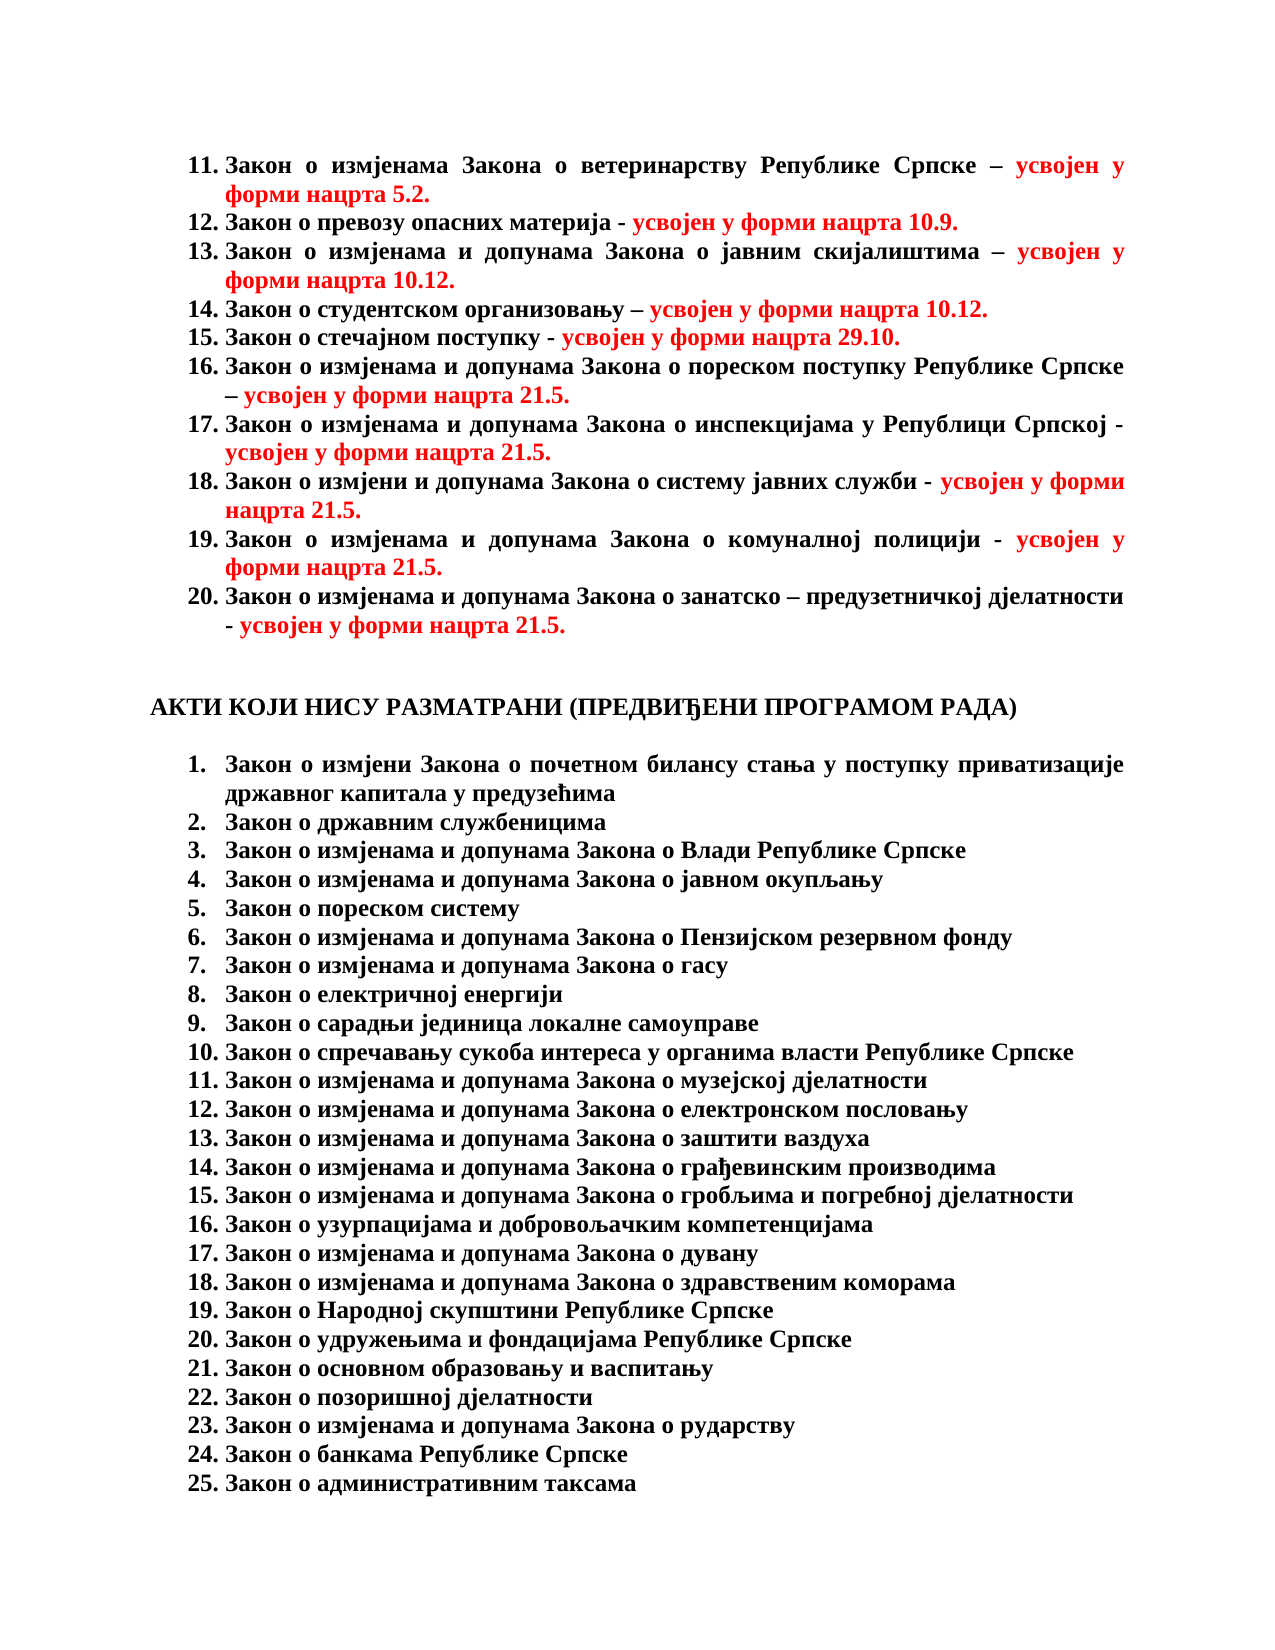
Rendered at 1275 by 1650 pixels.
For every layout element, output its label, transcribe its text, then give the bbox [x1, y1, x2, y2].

list Закон о измјенама и допунама Закона о јавном окупљању [187, 864, 1125, 893]
list Закон о измјенама и допунама Закона о јавним скијалиштима – усвојен у форми нацрта 10.12. [187, 236, 1125, 294]
list Закон о банкама Републике Српске [187, 1439, 1125, 1468]
list Закон о измјенама и допунама Закона о занатско – предузетничкој дјелатности - усвојен у форми нацрта 21.5. [187, 581, 1125, 639]
list Закон о измјенама и допунама Закона о Влади Републике Српске [187, 836, 1125, 864]
list Закон о узурпацијама и добровољачким компетенцијама [187, 1209, 1125, 1238]
list Закон о измјенама и допунама Закона о грађевинским производима [187, 1152, 1125, 1181]
list Закон о основном образовању и васпитању [187, 1353, 1125, 1382]
list Закон о административним таксама [187, 1468, 1125, 1497]
list Закон о превозу опасних материја - усвојен у форми нацрта 10.9. [187, 207, 1125, 236]
text АКТИ КОЈИ НИСУ РАЗМАТРАНИ (ПРЕДВИЂЕНИ ПРОГРАМОМ РАДА) [150, 692, 1125, 721]
list Закон о измјенама и допунама Закона о електронском пословању [187, 1094, 1125, 1123]
list Закон о измјенама и допунама Закона о гасу [187, 951, 1125, 979]
list Закон о позоришној дјелатности [187, 1382, 1125, 1411]
list Закон о измјенама и допунама Закона о дувану [187, 1238, 1125, 1267]
list Закон о Народној скупштини Републике Српске [187, 1296, 1125, 1324]
list Закон о измјенама и допунама Закона о здравственим коморама [187, 1267, 1125, 1296]
list Закон о измјенама Закона о ветеринарству Републике Српске – усвојен у форми нацрта 5.2. [187, 150, 1125, 207]
list Закон о сарадњи јединица локалне самоуправе [187, 1008, 1125, 1037]
list Закон о електричној енергији [187, 979, 1125, 1008]
list Закон о измјенама и допунама Закона о гробљима и погребној дјелатности [187, 1181, 1125, 1209]
list Закон о измјенама и допунама Закона о Пензијском резервном фонду [187, 922, 1125, 951]
list Закон о измјенама и допунама Закона о рударству [187, 1411, 1125, 1439]
list Закон о студентском организовању – усвојен у форми нацрта 10.12. [187, 294, 1125, 322]
list Закон о измјенама и допунама Закона о пореском поступку Републике Српске – усвојен у форми нацрта 21.5. [187, 351, 1125, 409]
list Закон о измјенама и допунама Закона о комуналној полицији - усвојен у форми нацрта 21.5. [187, 524, 1125, 581]
list Закон о стечајном поступку - усвојен у форми нацрта 29.10. [187, 322, 1125, 351]
list Закон о државним службеницима [187, 807, 1125, 836]
list Закон о пореском систему [187, 893, 1125, 922]
list Закон о измјенама и допунама Закона о музејској дјелатности [187, 1066, 1125, 1094]
list Закон о измјени Закона о почетном билансу стања у поступку приватизације државног капитала у предузећима [187, 749, 1125, 807]
list Закон о измјенама и допунама Закона о заштити ваздуха [187, 1123, 1125, 1152]
list Закон о измјенама и допунама Закона о инспекцијама у Републици Српској - усвојен у форми нацрта 21.5. [187, 409, 1125, 466]
list Закон о спречавању сукоба интереса у органима власти Републике Српске [187, 1037, 1125, 1066]
list Закон о удружењима и фондацијама Републике Српске [187, 1324, 1125, 1353]
list Закон о измјени и допунама Закона о систему јавних служби - усвојен у форми нацрта 21.5. [187, 466, 1125, 524]
